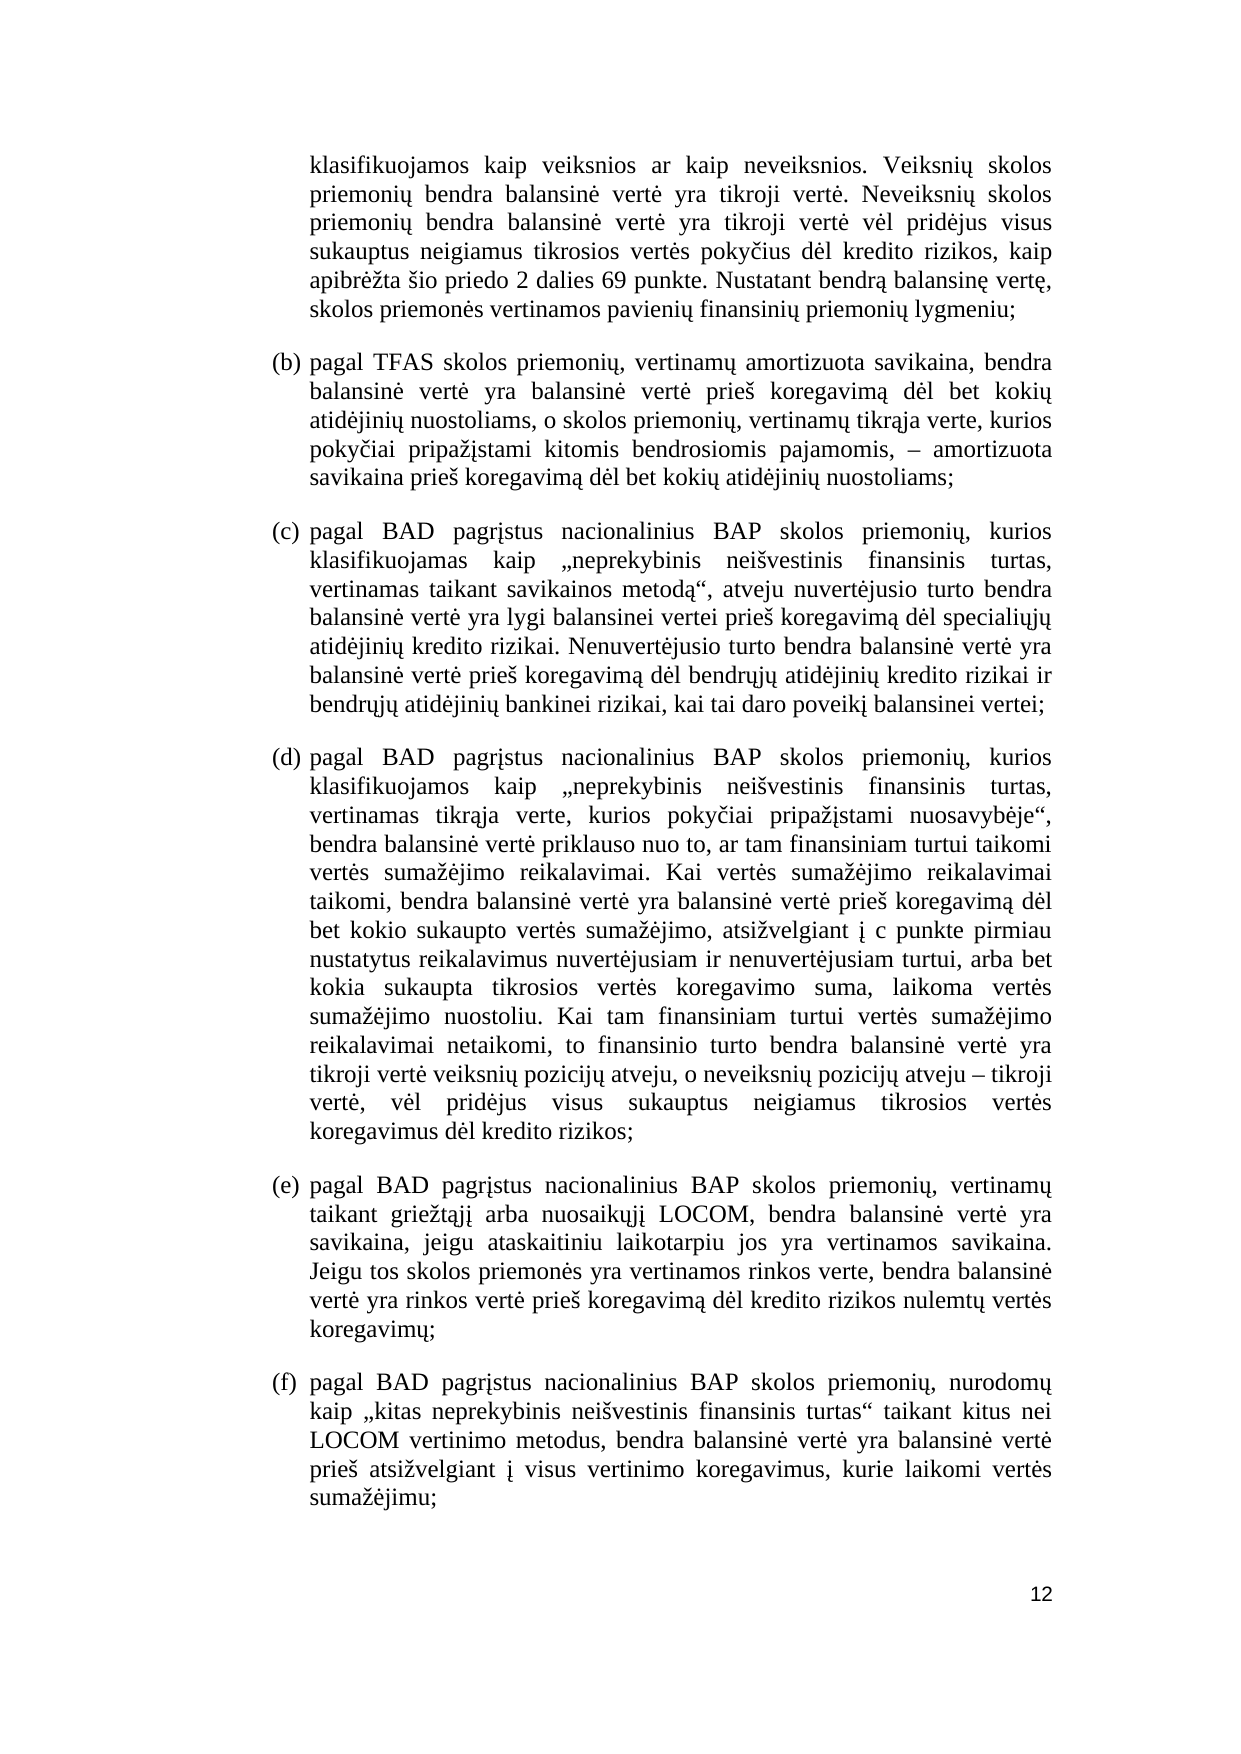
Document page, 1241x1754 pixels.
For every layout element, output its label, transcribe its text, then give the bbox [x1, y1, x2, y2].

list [272, 150, 1053, 322]
list pagal BAD pagrįstus nacionalinius BAP skolos priemonių, kurios klasifikuojamos kaip „neprekybinis neišvestinis finansinis turtas, vertinamas tikrąja verte, kurios pokyčiai pripažįstami nuosavybėje“, bendra balansinė vertė priklauso nuo to, ar tam finansiniam turtui taikomi vertės sumažėjimo reikalavimai. Kai vertės sumažėjimo reikalavimai taikomi, bendra balansinė vertė yra balansinė vertė prieš koregavimą dėl bet kokio sukaupto vertės sumažėjimo, atsižvelgiant į c punkte pirmiau nustatytus reikalavimus nuvertėjusiam ir nenuvertėjusiam turtui, arba bet kokia sukaupta tikrosios vertės koregavimo suma, laikoma vertės sumažėjimo nuostoliu. Kai tam finansiniam turtui vertės sumažėjimo reikalavimai netaikomi, to finansinio turto bendra balansinė vertė yra tikroji vertė veiksnių pozicijų atveju, o neveiksnių pozicijų atveju – tikroji vertė, vėl pridėjus visus sukauptus neigiamus tikrosios vertės koregavimus dėl kredito rizikos; [272, 742, 1053, 1145]
list pagal BAD pagrįstus nacionalinius BAP skolos priemonių, nurodomų kaip „kitas neprekybinis neišvestinis finansinis turtas“ taikant kitus nei LOCOM vertinimo metodus, bendra balansinė vertė yra balansinė vertė prieš atsižvelgiant į visus vertinimo koregavimus, kurie laikomi vertės sumažėjimu; [272, 1367, 1053, 1511]
list pagal BAD pagrįstus nacionalinius BAP skolos priemonių, kurios klasifikuojamas kaip „neprekybinis neišvestinis finansinis turtas, vertinamas taikant savikainos metodą“, atveju nuvertėjusio turto bendra balansinė vertė yra lygi balansinei vertei prieš koregavimą dėl specialiųjų atidėjinių kredito rizikai. Nenuvertėjusio turto bendra balansinė vertė yra balansinė vertė prieš koregavimą dėl bendrųjų atidėjinių kredito rizikai ir bendrųjų atidėjinių bankinei rizikai, kai tai daro poveikį balansinei vertei; [272, 516, 1053, 717]
list pagal BAD pagrįstus nacionalinius BAP skolos priemonių, vertinamų taikant griežtąjį arba nuosaikųjį LOCOM, bendra balansinė vertė yra savikaina, jeigu ataskaitiniu laikotarpiu jos yra vertinamos savikaina. Jeigu tos skolos priemonės yra vertinamos rinkos verte, bendra balansinė vertė yra rinkos vertė prieš koregavimą dėl kredito rizikos nulemtų vertės koregavimų; [272, 1170, 1053, 1342]
list pagal TFAS skolos priemonių, vertinamų amortizuota savikaina, bendra balansinė vertė yra balansinė vertė prieš koregavimą dėl bet kokių atidėjinių nuostoliams, o skolos priemonių, vertinamų tikrąja verte, kurios pokyčiai pripažįstami kitomis bendrosiomis pajamomis, – amortizuota savikaina prieš koregavimą dėl bet kokių atidėjinių nuostoliams; [272, 347, 1053, 491]
